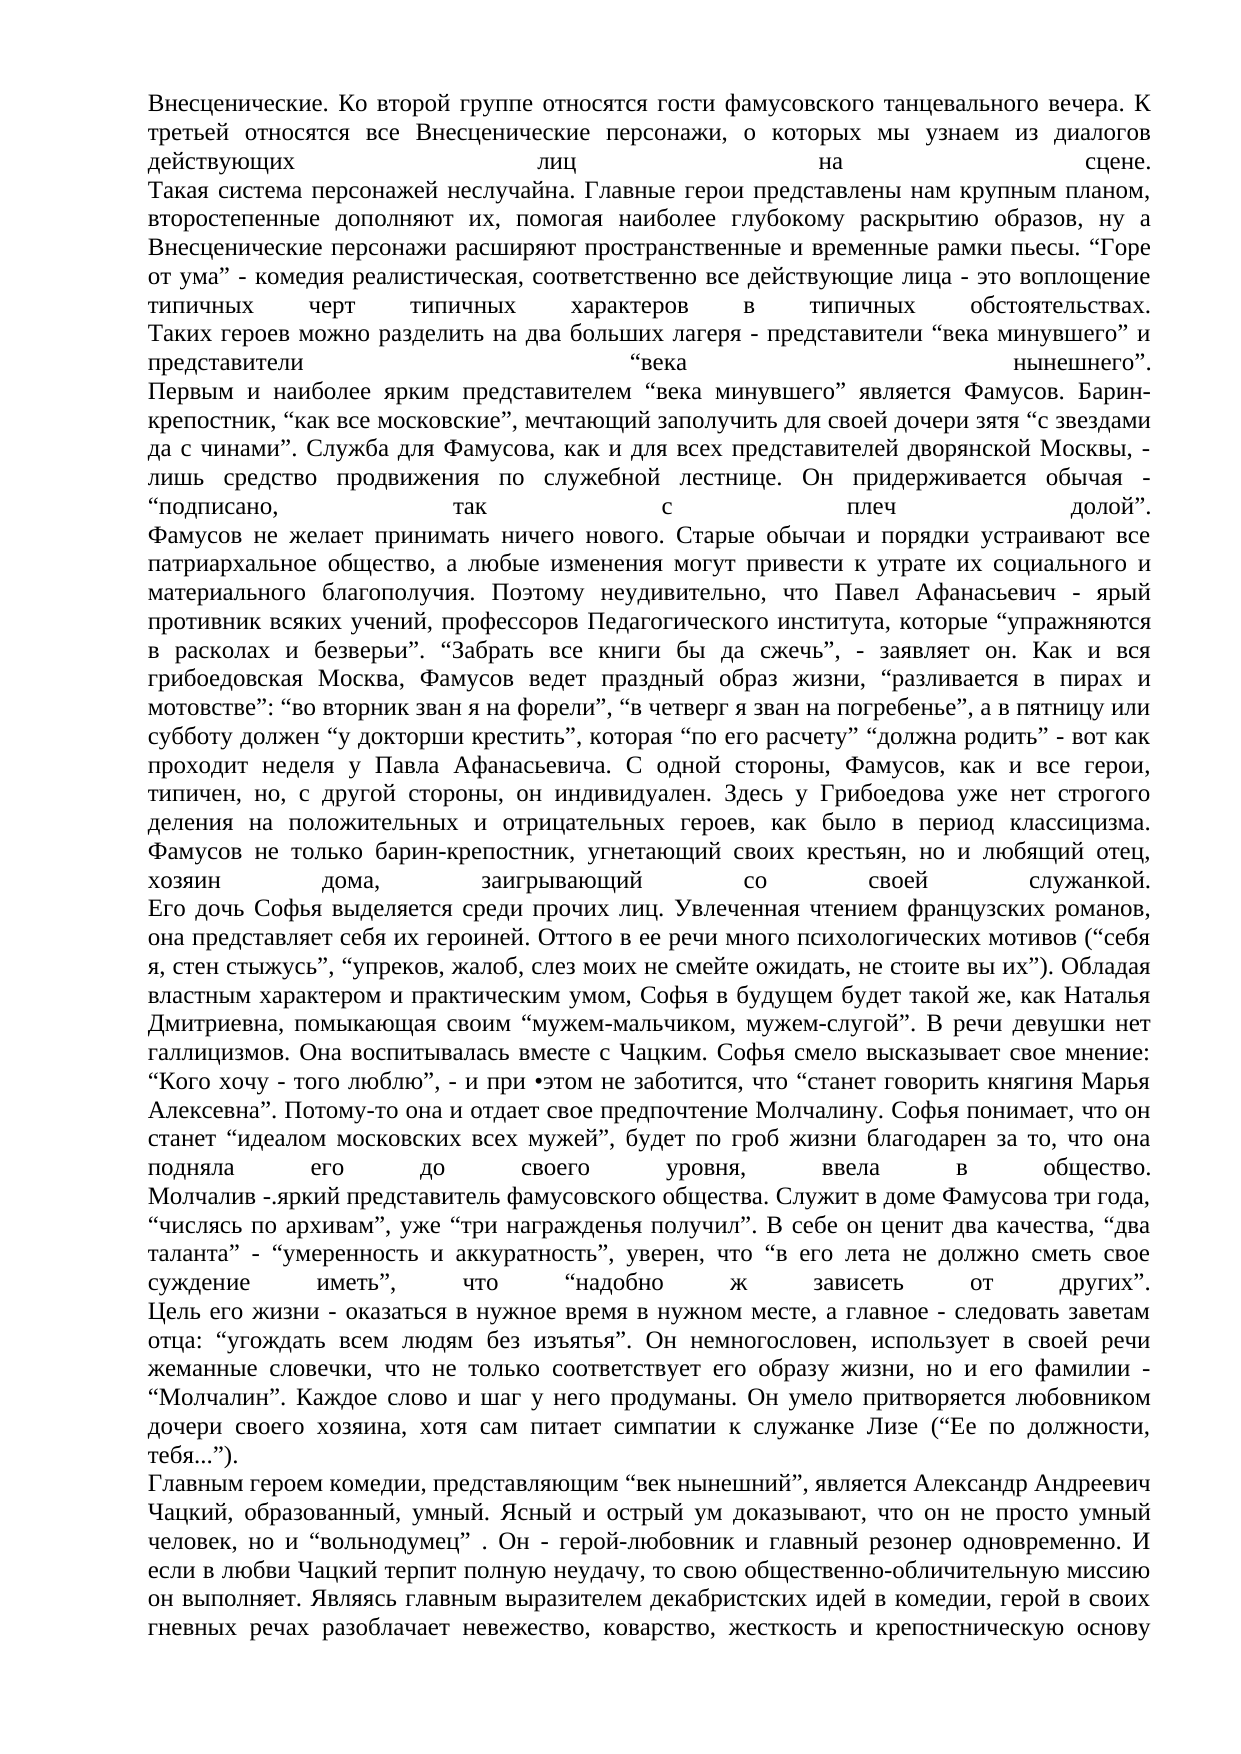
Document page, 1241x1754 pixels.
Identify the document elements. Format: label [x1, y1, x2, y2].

text [148, 88, 1152, 1641]
